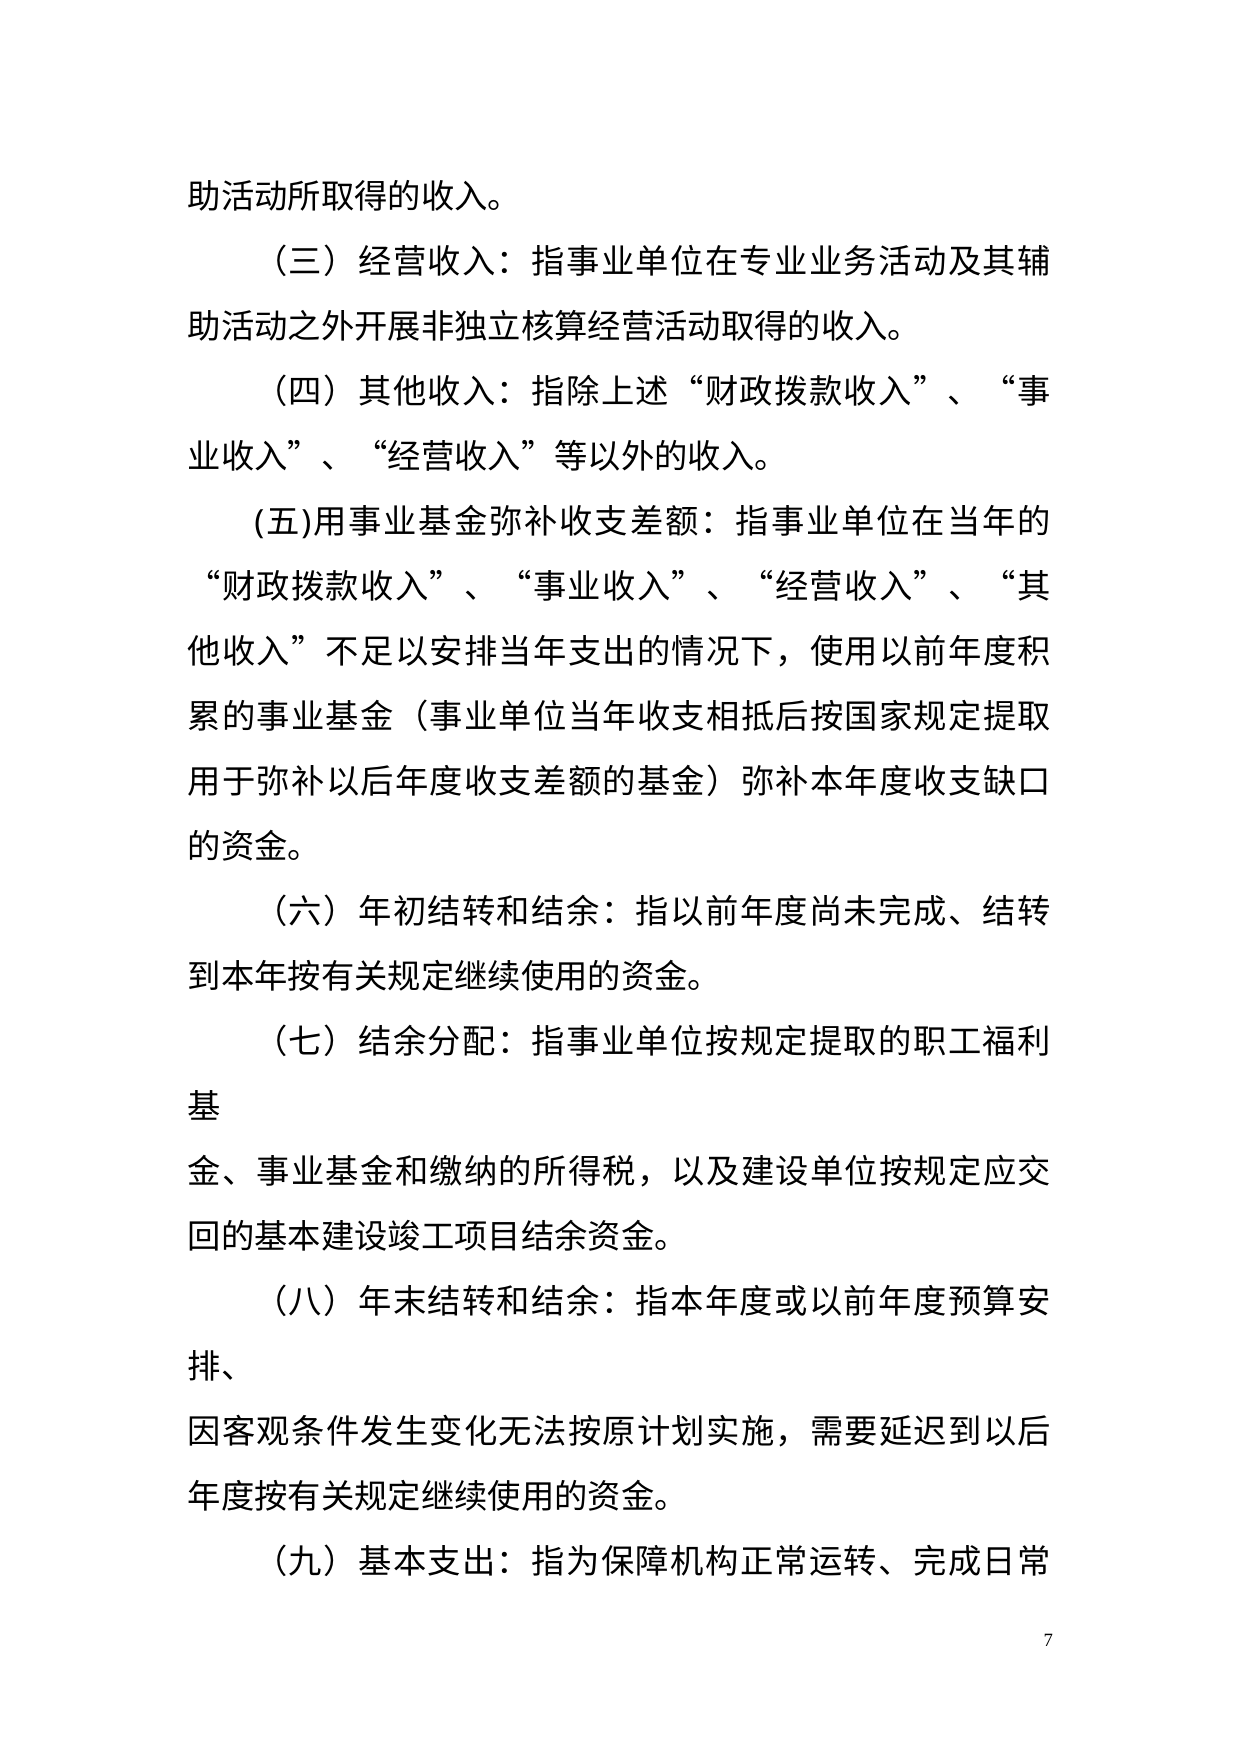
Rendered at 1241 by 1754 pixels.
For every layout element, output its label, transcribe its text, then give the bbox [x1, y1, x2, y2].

text (五)用事业基金弥补收支差额：指事业单位在当年的“财政拨款收入”、“事业收入”、“经营收入”、“其他收入”不足以安排当年支出的情况下，使用以前年度积累的事业基金（事业单位当年收支相抵后按国家规定提取、用于弥补以后年度收支差额的基金）弥补本年度收支缺口的资金。 [187, 487, 1053, 877]
text （六）年初结转和结余：指以前年度尚未完成、结转到本年按有关规定继续使用的资金。 [187, 877, 1053, 1007]
text （三）经营收入：指事业单位在专业业务活动及其辅助活动之外开展非独立核算经营活动取得的收入。 [187, 227, 1053, 357]
text 因客观条件发生变化无法按原计划实施，需要延迟到以后年度按有关规定继续使用的资金。 [187, 1397, 1053, 1527]
text （八）年末结转和结余：指本年度或以前年度预算安排、 [187, 1267, 1053, 1397]
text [187, 1527, 1053, 1592]
text （七）结余分配：指事业单位按规定提取的职工福利基 [187, 1007, 1053, 1137]
text （四）其他收入：指除上述“财政拨款收入”、“事业收入”、“经营收入”等以外的收入。 [187, 357, 1053, 487]
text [187, 162, 1053, 227]
text 金、事业基金和缴纳的所得税，以及建设单位按规定应交回的基本建设竣工项目结余资金。 [187, 1137, 1053, 1267]
